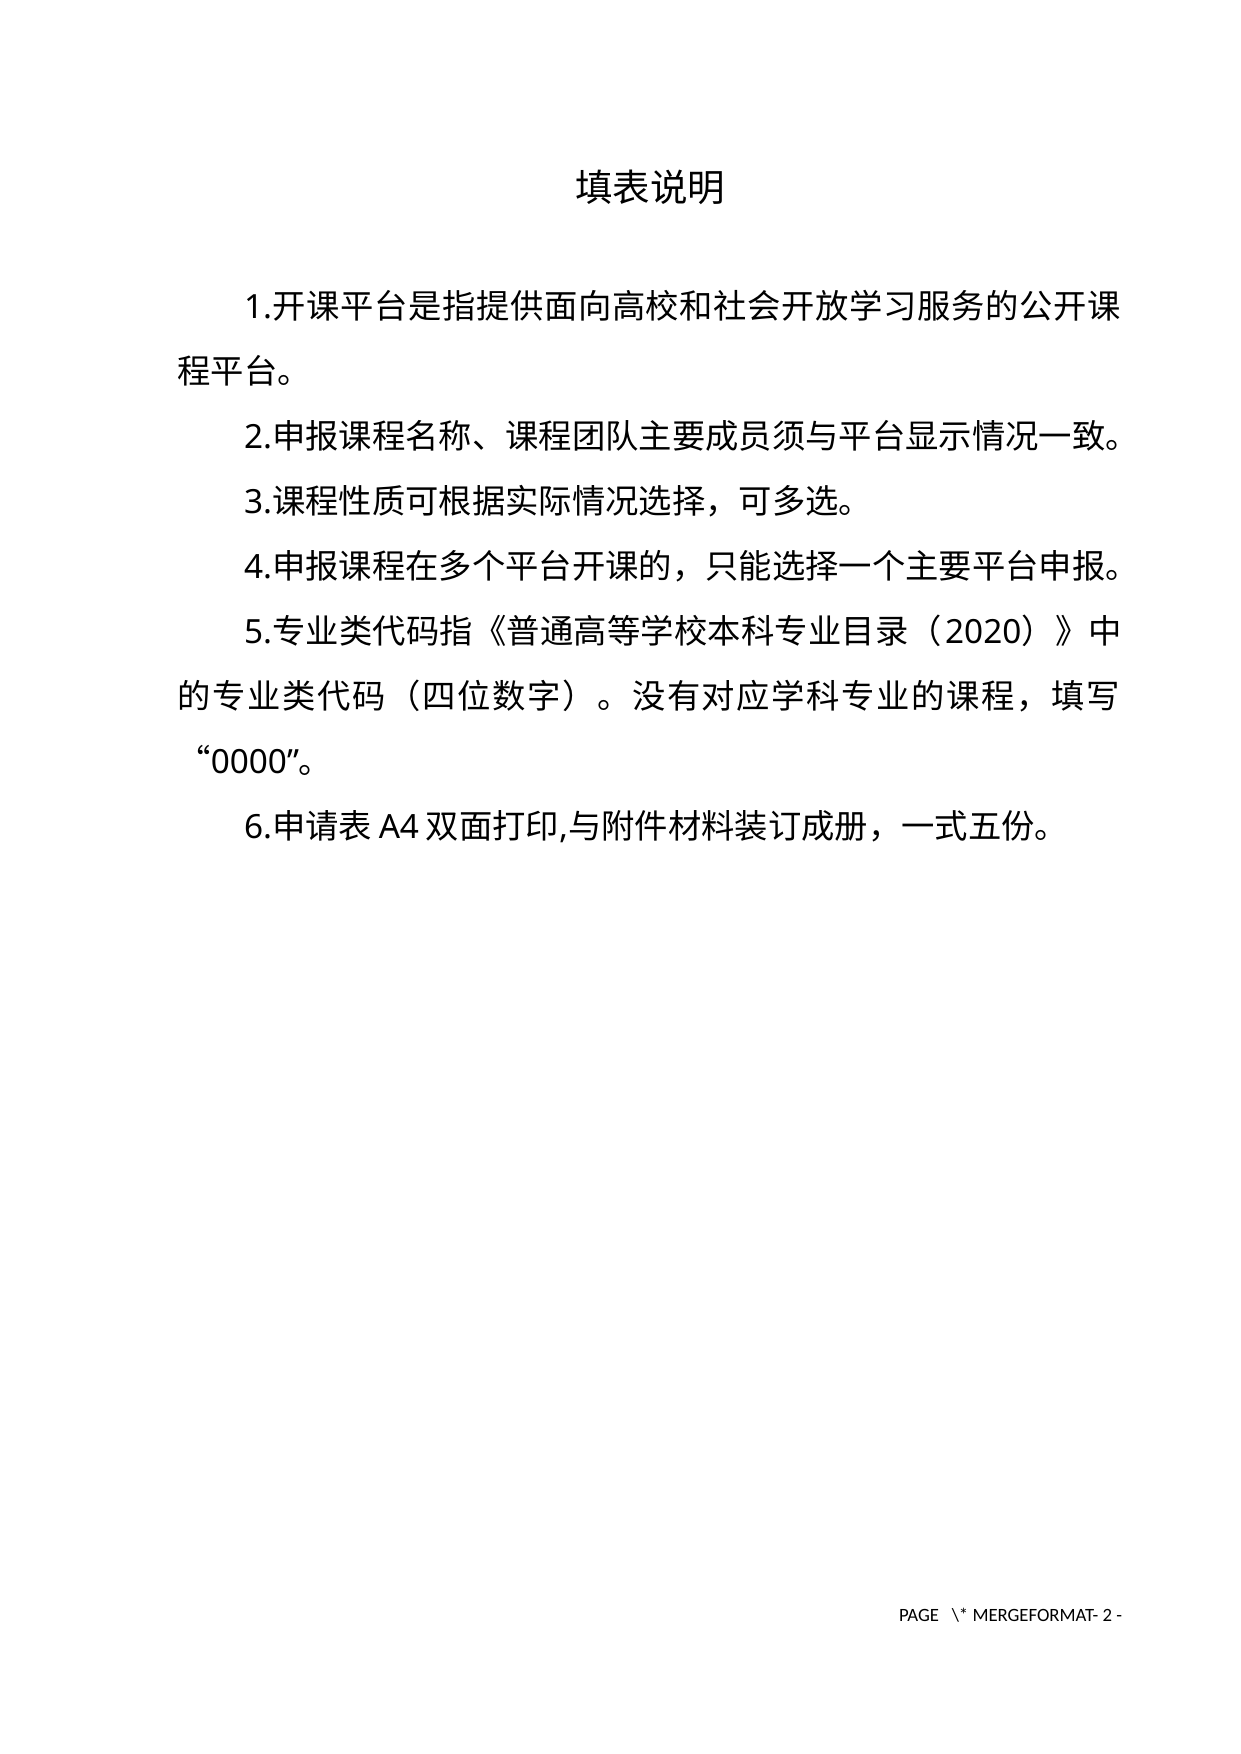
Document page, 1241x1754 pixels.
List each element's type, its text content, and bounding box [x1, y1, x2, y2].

text 填表说明 [177, 155, 1122, 213]
text 5.专业类代码指《普通高等学校本科专业目录（2020）》中的专业类代码（四位数字）。没有对应学科专业的课程，填写“0000”。 [177, 596, 1122, 791]
text 3.课程性质可根据实际情况选择，可多选。 [177, 466, 1122, 531]
text 6.申请表A4双面打印,与附件材料装订成册，一式五份。 [177, 791, 1122, 856]
text 2.申报课程名称、课程团队主要成员须与平台显示情况一致。 [177, 401, 1122, 466]
text 1.开课平台是指提供面向高校和社会开放学习服务的公开课程平台。 [177, 271, 1122, 401]
text 4.申报课程在多个平台开课的，只能选择一个主要平台申报。 [177, 531, 1122, 596]
